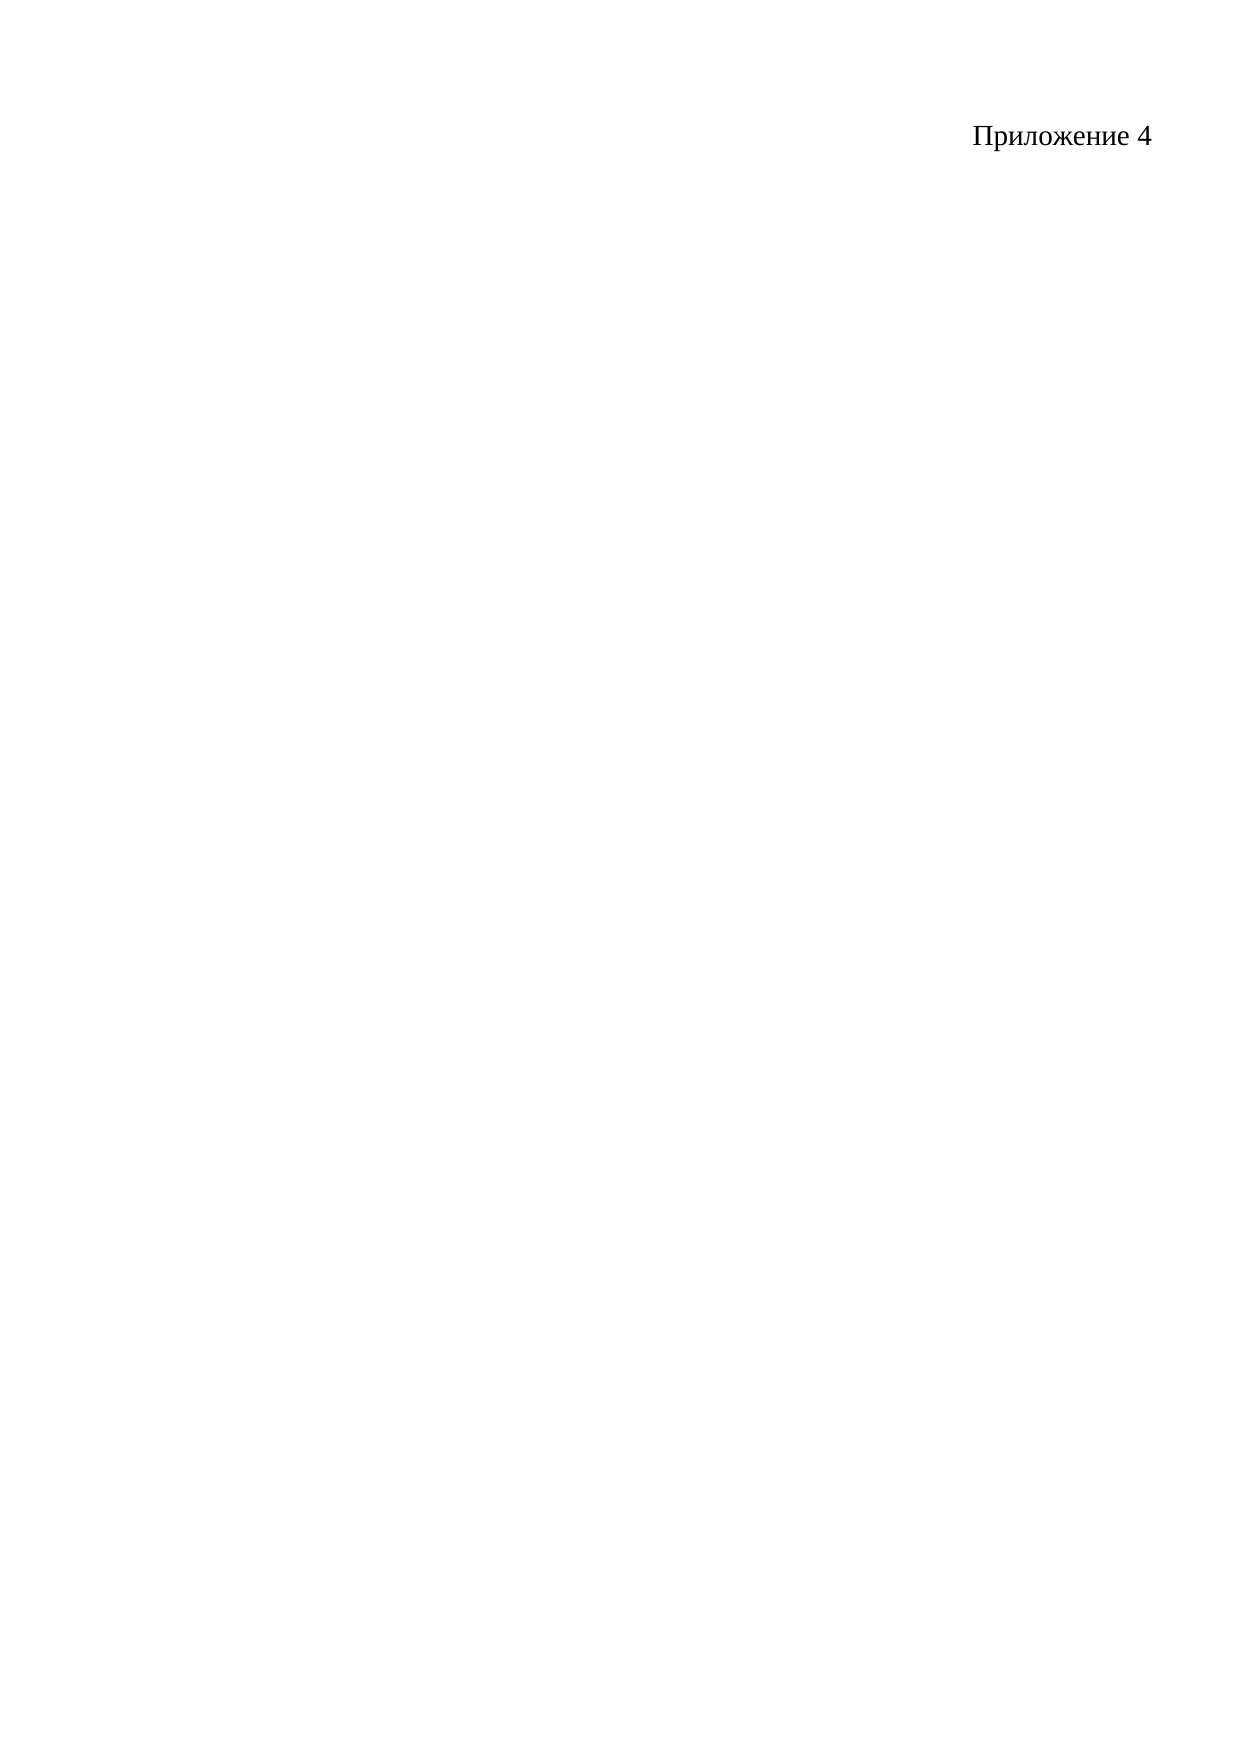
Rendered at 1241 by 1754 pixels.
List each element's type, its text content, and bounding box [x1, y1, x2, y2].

list Приложение 4 [252, 118, 1152, 152]
